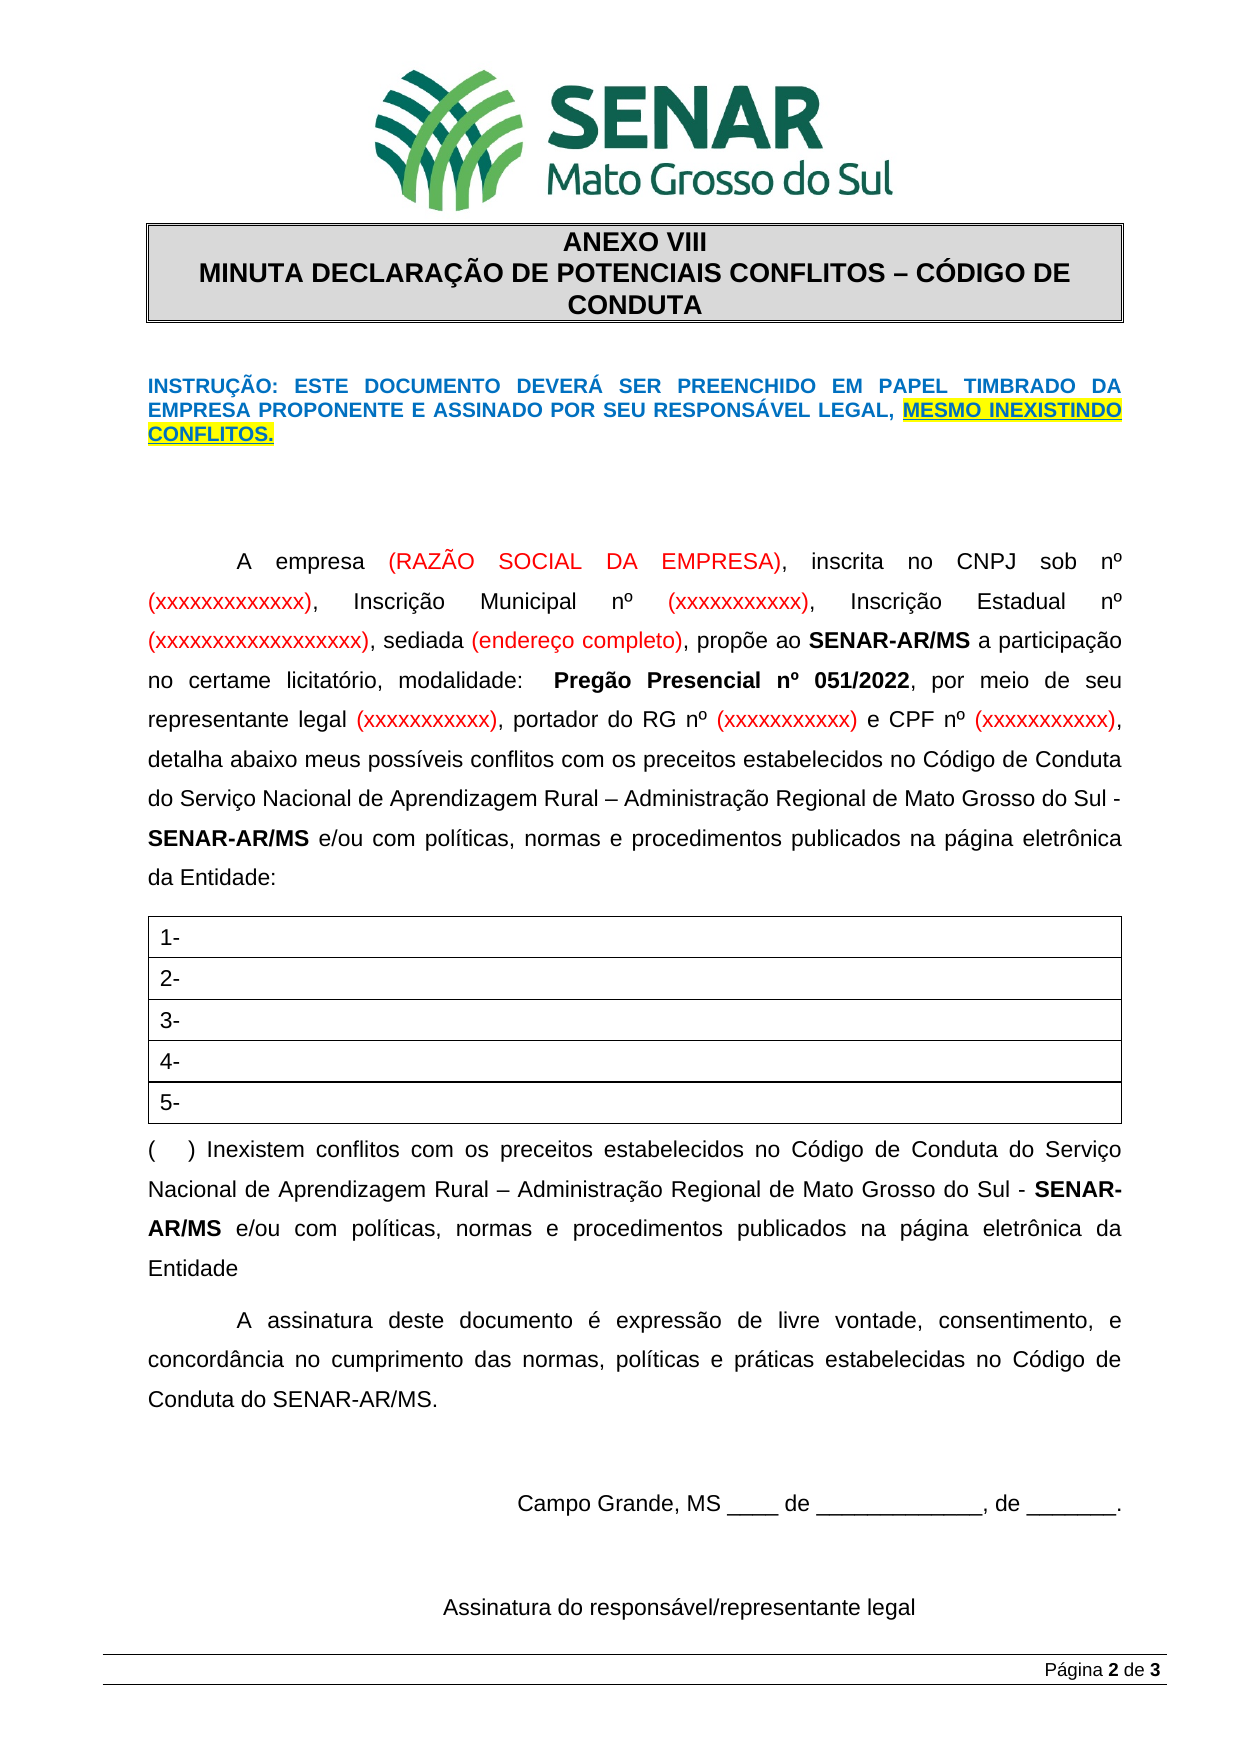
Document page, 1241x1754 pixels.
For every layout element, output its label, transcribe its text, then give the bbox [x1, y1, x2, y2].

picture [365, 59, 905, 223]
text Campo Grande, MS ____ de _____________, de _______. [148, 1489, 1122, 1516]
text ( ) Inexistem conflitos com os preceitos estabelecidos no Código de Conduta do Serviço Nacional de Aprendizagem Rural – Administração Regional de Mato Grosso do Sul - SENAR-AR/MS e/ou com políticas, normas e procedimentos publicados na página eletrônica da Entidade [148, 1136, 1122, 1281]
text A assinatura deste documento é expressão de livre vontade, consentimento, e concordância no cumprimento das normas, políticas e práticas estabelecidas no Código de Conduta do SENAR-AR/MS. [148, 1307, 1122, 1412]
table_cell 2- [149, 958, 1121, 999]
table_cell 5- [149, 1083, 1121, 1123]
text Assinatura do responsável/representante legal [148, 1594, 1122, 1621]
table_header 1- [149, 917, 1121, 957]
table_cell 3- [149, 1000, 1121, 1040]
table_header ANEXO VIII MINUTA DECLARAÇÃO DE POTENCIAIS CONFLITOS – CÓDIGO DE CONDUTA [149, 226, 1121, 320]
text INSTRUÇÃO: ESTE DOCUMENTO DEVERÁ SER PREENCHIDO EM PAPEL TIMBRADO DA EMPRESA PROPONENTE E ASSINADO POR SEU RESPONSÁVEL LEGAL, MESMO INEXISTINDO CONFLITOS. [148, 374, 1122, 446]
text A empresa (RAZÃO SOCIAL DA EMPRESA), inscrita no CNPJ sob nº (xxxxxxxxxxxxx), Inscrição Municipal nº (xxxxxxxxxxx), Inscrição Estadual nº (xxxxxxxxxxxxxxxxxx), sediada (endereço completo), propõe ao SENAR-AR/MS a participação no certame licitatório, modalidade: Pregão Presencial nº 051/2022, por meio de seu representante legal (xxxxxxxxxxx), portador do RG nº (xxxxxxxxxxx) e CPF nº (xxxxxxxxxxx), detalha abaixo meus possíveis conflitos com os preceitos estabelecidos no Código de Conduta do Serviço Nacional de Aprendizagem Rural – Administração Regional de Mato Grosso do Sul - SENAR-AR/MS e/ou com políticas, normas e procedimentos publicados na página eletrônica da Entidade: [148, 548, 1122, 890]
table_cell 4- [149, 1041, 1121, 1081]
